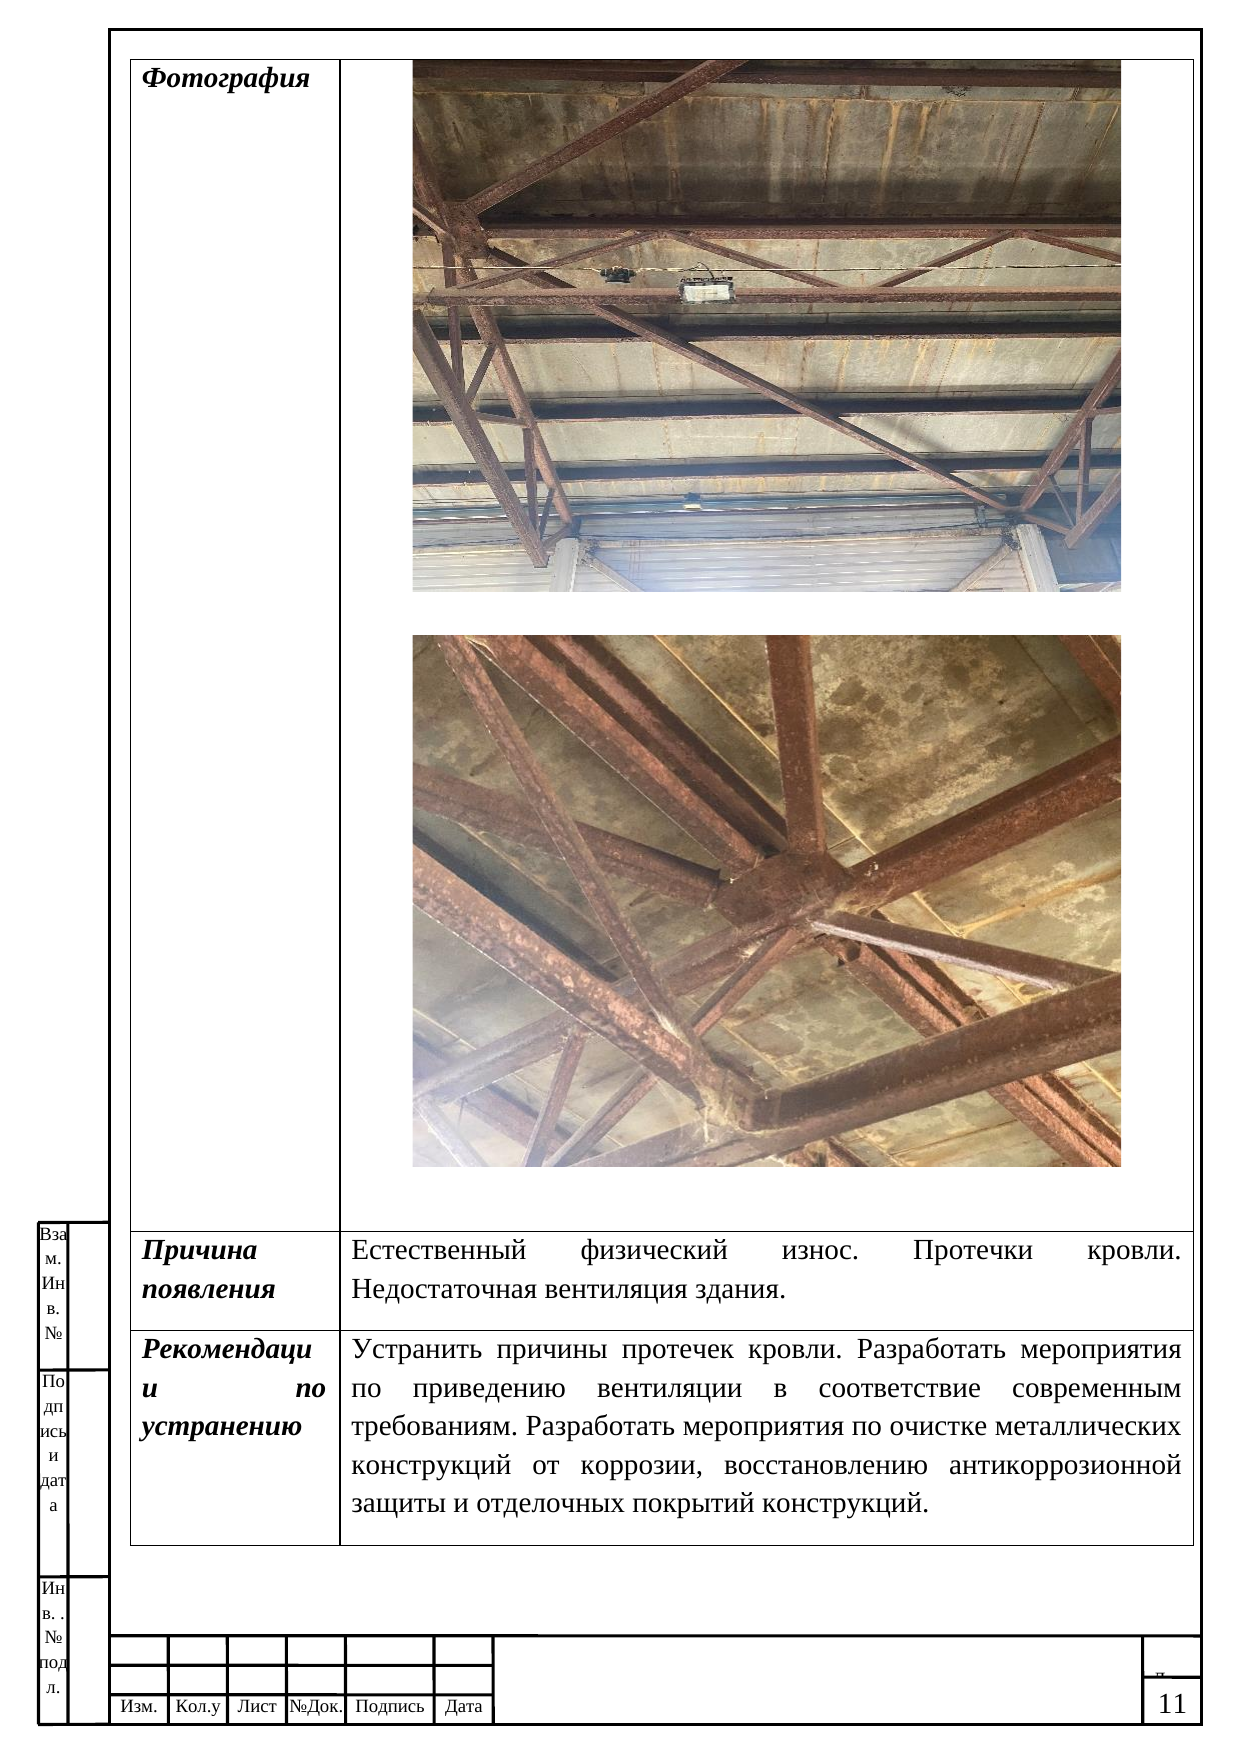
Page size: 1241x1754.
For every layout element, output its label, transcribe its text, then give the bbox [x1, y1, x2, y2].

table_cell [341, 60, 1193, 1231]
table_cell Фотография [131, 60, 339, 1231]
picture [412, 635, 1122, 1167]
table_cell Устранить причины протечек кровли. Разработать мероприятия по приведению вентиляции в соответствие современным требованиям. Разработать мероприятия по очистке металлических конструкций от коррозии, восстановлению антикоррозионной защиты и отделочных покрытий конструкций. [341, 1331, 1193, 1545]
table_cell Причина появления [131, 1232, 339, 1330]
table_cell Рекомендации по устранению [131, 1331, 339, 1545]
picture [412, 60, 1122, 592]
table_cell Естественный физический износ. Протечки кровли. Недостаточная вентиляция здания. [341, 1232, 1193, 1330]
